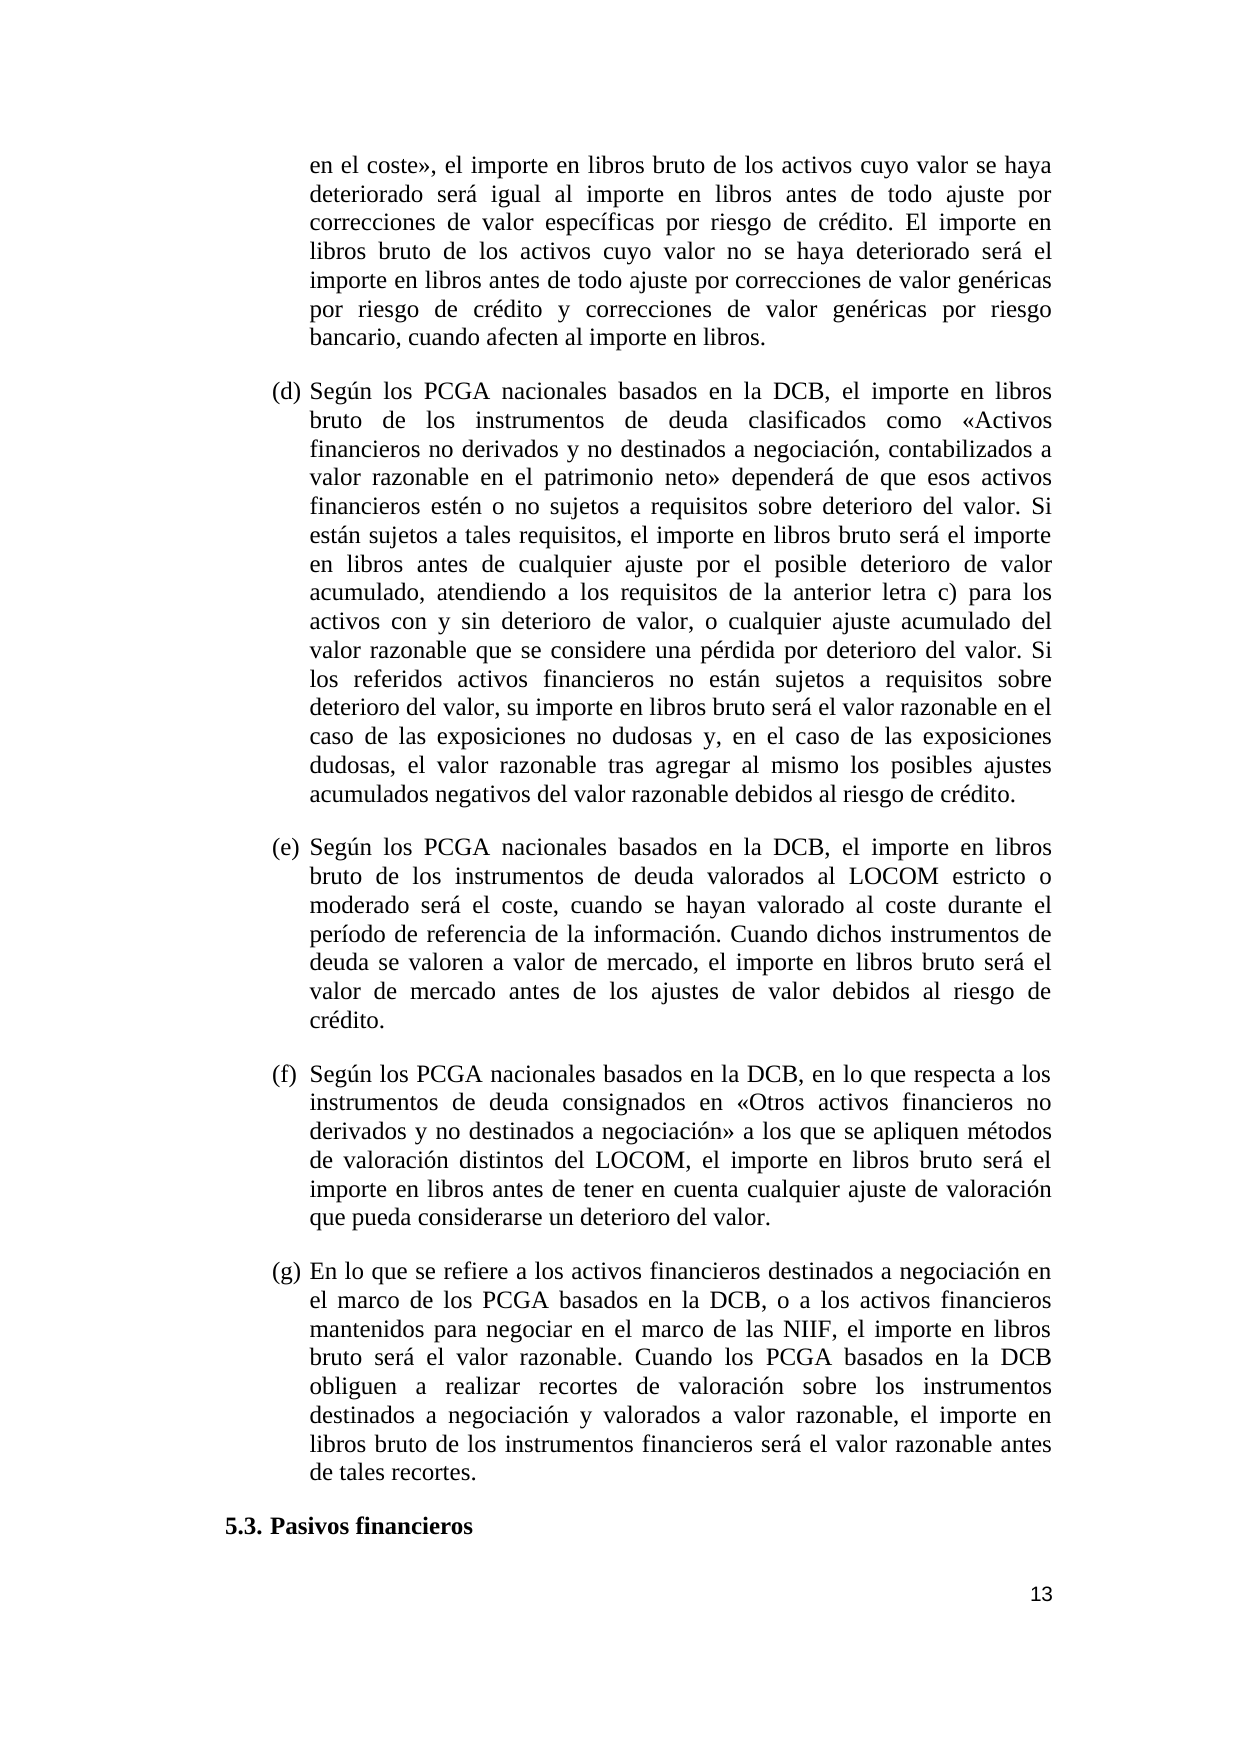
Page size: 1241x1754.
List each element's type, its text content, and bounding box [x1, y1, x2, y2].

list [272, 150, 1053, 351]
list Según los PCGA nacionales basados en la DCB, el importe en libros bruto de los instrumentos de deuda clasificados como «Activos financieros no derivados y no destinados a negociación, contabilizados a valor razonable en el patrimonio neto» dependerá de que esos activos financieros estén o no sujetos a requisitos sobre deterioro del valor. Si están sujetos a tales requisitos, el importe en libros bruto será el importe en libros antes de cualquier ajuste por el posible deterioro de valor acumulado, atendiendo a los requisitos de la anterior letra c) para los activos con y sin deterioro de valor, o cualquier ajuste acumulado del valor razonable que se considere una pérdida por deterioro del valor. Si los referidos activos financieros no están sujetos a requisitos sobre deterioro del valor, su importe en libros bruto será el valor razonable en el caso de las exposiciones no dudosas y, en el caso de las exposiciones dudosas, el valor razonable tras agregar al mismo los posibles ajustes acumulados negativos del valor razonable debidos al riesgo de crédito. [272, 376, 1053, 807]
list Según los PCGA nacionales basados en la DCB, el importe en libros bruto de los instrumentos de deuda valorados al LOCOM estricto o moderado será el coste, cuando se hayan valorado al coste durante el período de referencia de la información. Cuando dichos instrumentos de deuda se valoren a valor de mercado, el importe en libros bruto será el valor de mercado antes de los ajustes de valor debidos al riesgo de crédito. [272, 832, 1053, 1034]
list En lo que se refiere a los activos financieros destinados a negociación en el marco de los PCGA basados en la DCB, o a los activos financieros mantenidos para negociar en el marco de las NIIF, el importe en libros bruto será el valor razonable. Cuando los PCGA basados en la DCB obliguen a realizar recortes de valoración sobre los instrumentos destinados a negociación y valorados a valor razonable, el importe en libros bruto de los instrumentos financieros será el valor razonable antes de tales recortes. [272, 1256, 1053, 1486]
subtitle Pasivos financieros [225, 1511, 1053, 1540]
list Según los PCGA nacionales basados en la DCB, en lo que respecta a los instrumentos de deuda consignados en «Otros activos financieros no derivados y no destinados a negociación» a los que se apliquen métodos de valoración distintos del LOCOM, el importe en libros bruto será el importe en libros antes de tener en cuenta cualquier ajuste de valoración que pueda considerarse un deterioro del valor. [272, 1059, 1053, 1231]
